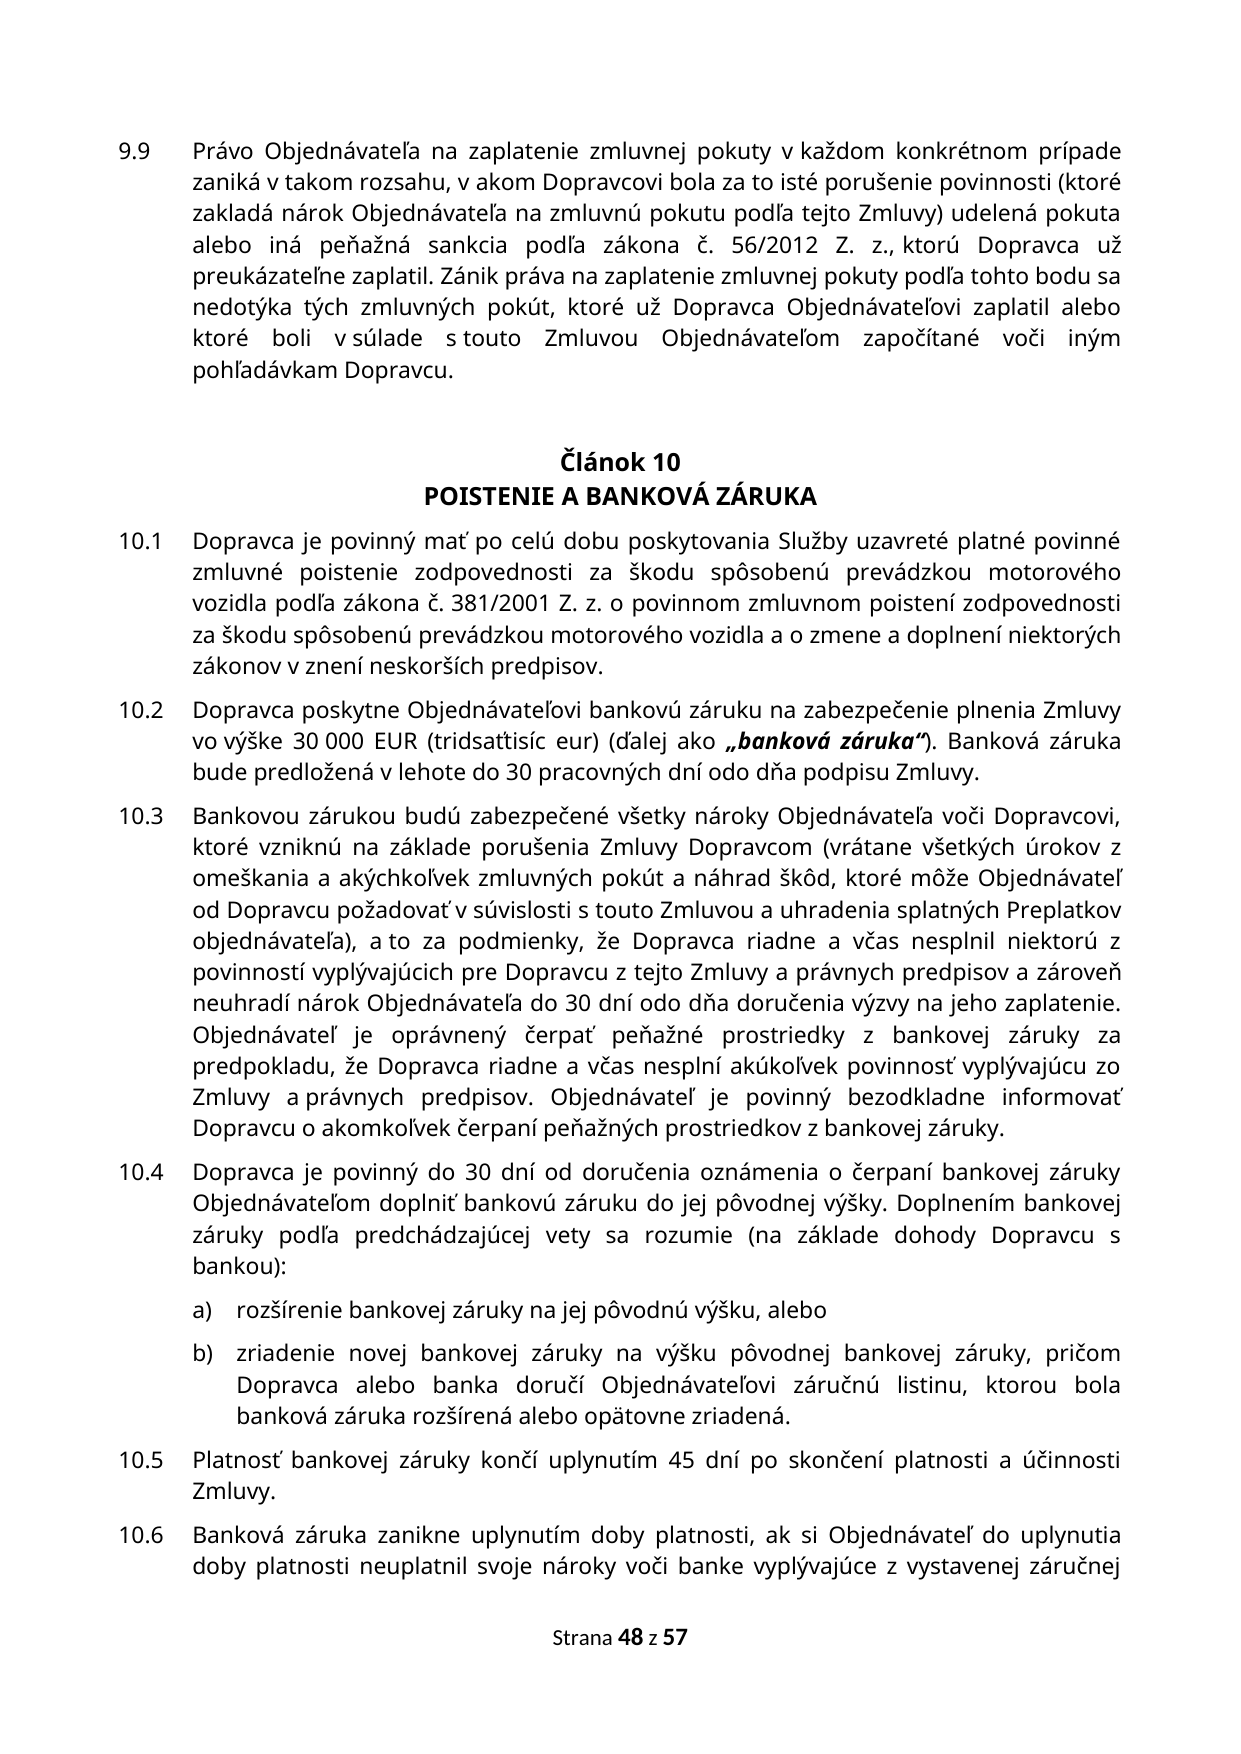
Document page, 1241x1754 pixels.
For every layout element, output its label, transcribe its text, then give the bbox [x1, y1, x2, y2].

subtitle Bankovou zárukou budú zabezpečené všetky nároky Objednávateľa voči Dopravcovi, ktoré vzniknú na základe porušenia Zmluvy Dopravcom (vrátane všetkých úrokov z omeškania a akýchkoľvek zmluvných pokút a náhrad škôd, ktoré môže Objednávateľ od Dopravcu požadovať v súvislosti s touto Zmluvou a uhradenia splatných Preplatkov objednávateľa), a to za podmienky, že Dopravca riadne a včas nesplnil niektorú z povinností vyplývajúcich pre Dopravcu z tejto Zmluvy a právnych predpisov a zároveň neuhradí nárok Objednávateľa do 30 dní odo dňa doručenia výzvy na jeho zaplatenie. Objednávateľ je oprávnený čerpať peňažné prostriedky z bankovej záruky za predpokladu, že Dopravca riadne a včas nesplní akúkoľvek povinnosť vyplývajúcu zo Zmluvy a právnych predpisov. Objednávateľ je povinný bezodkladne informovať Dopravcu o akomkoľvek čerpaní peňažných prostriedkov z bankovej záruky. [118, 800, 1122, 1143]
subtitle Dopravca je povinný do 30 dní od doručenia oznámenia o čerpaní bankovej záruky Objednávateľom doplniť bankovú záruku do jej pôvodnej výšky. Doplnením bankovej záruky podľa predchádzajúcej vety sa rozumie (na základe dohody Dopravcu s bankou): [118, 1156, 1122, 1281]
subtitle Právo Objednávateľa na zaplatenie zmluvnej pokuty v každom konkrétnom prípade zaniká v takom rozsahu, v akom Dopravcovi bola za to isté porušenie povinnosti (ktoré zakladá nárok Objednávateľa na zmluvnú pokutu podľa tejto Zmluvy) udelená pokuta alebo iná peňažná sankcia podľa zákona č. 56/2012 Z. z., ktorú Dopravca už preukázateľne zaplatil. Zánik práva na zaplatenie zmluvnej pokuty podľa tohto bodu sa nedotýka tých zmluvných pokút, ktoré už Dopravca Objednávateľovi zaplatil alebo ktoré boli v súlade s touto Zmluvou Objednávateľom započítané voči iným pohľadávkam Dopravcu. [118, 135, 1122, 385]
subtitle POISTENIE A BANKOVÁ ZÁRUKA [118, 444, 1122, 512]
subtitle Dopravca je povinný mať po celú dobu poskytovania Služby uzavreté platné povinné zmluvné poistenie zodpovednosti za škodu spôsobenú prevádzkou motorového vozidla podľa zákona č. 381/2001 Z. z. o povinnom zmluvnom poistení zodpovednosti za škodu spôsobenú prevádzkou motorového vozidla a o zmene a doplnení niektorých zákonov v znení neskorších predpisov. [118, 525, 1122, 681]
subtitle Dopravca poskytne Objednávateľovi bankovú záruku na zabezpečenie plnenia Zmluvy vo výške 30 000 EUR (tridsaťtisíc eur) (ďalej ako „banková záruka“). Banková záruka bude predložená v lehote do 30 pracovných dní odo dňa podpisu Zmluvy. [118, 693, 1122, 787]
list zriadenie novej bankovej záruky na výšku pôvodnej bankovej záruky, pričom Dopravca alebo banka doručí Objednávateľovi záručnú listinu, ktorou bola banková záruka rozšírená alebo opätovne zriadená. [192, 1337, 1122, 1431]
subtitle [118, 1518, 1122, 1581]
subtitle Platnosť bankovej záruky končí uplynutím 45 dní po skončení platnosti a účinnosti Zmluvy. [118, 1443, 1122, 1506]
list rozšírenie bankovej záruky na jej pôvodnú výšku, alebo [192, 1293, 1122, 1325]
